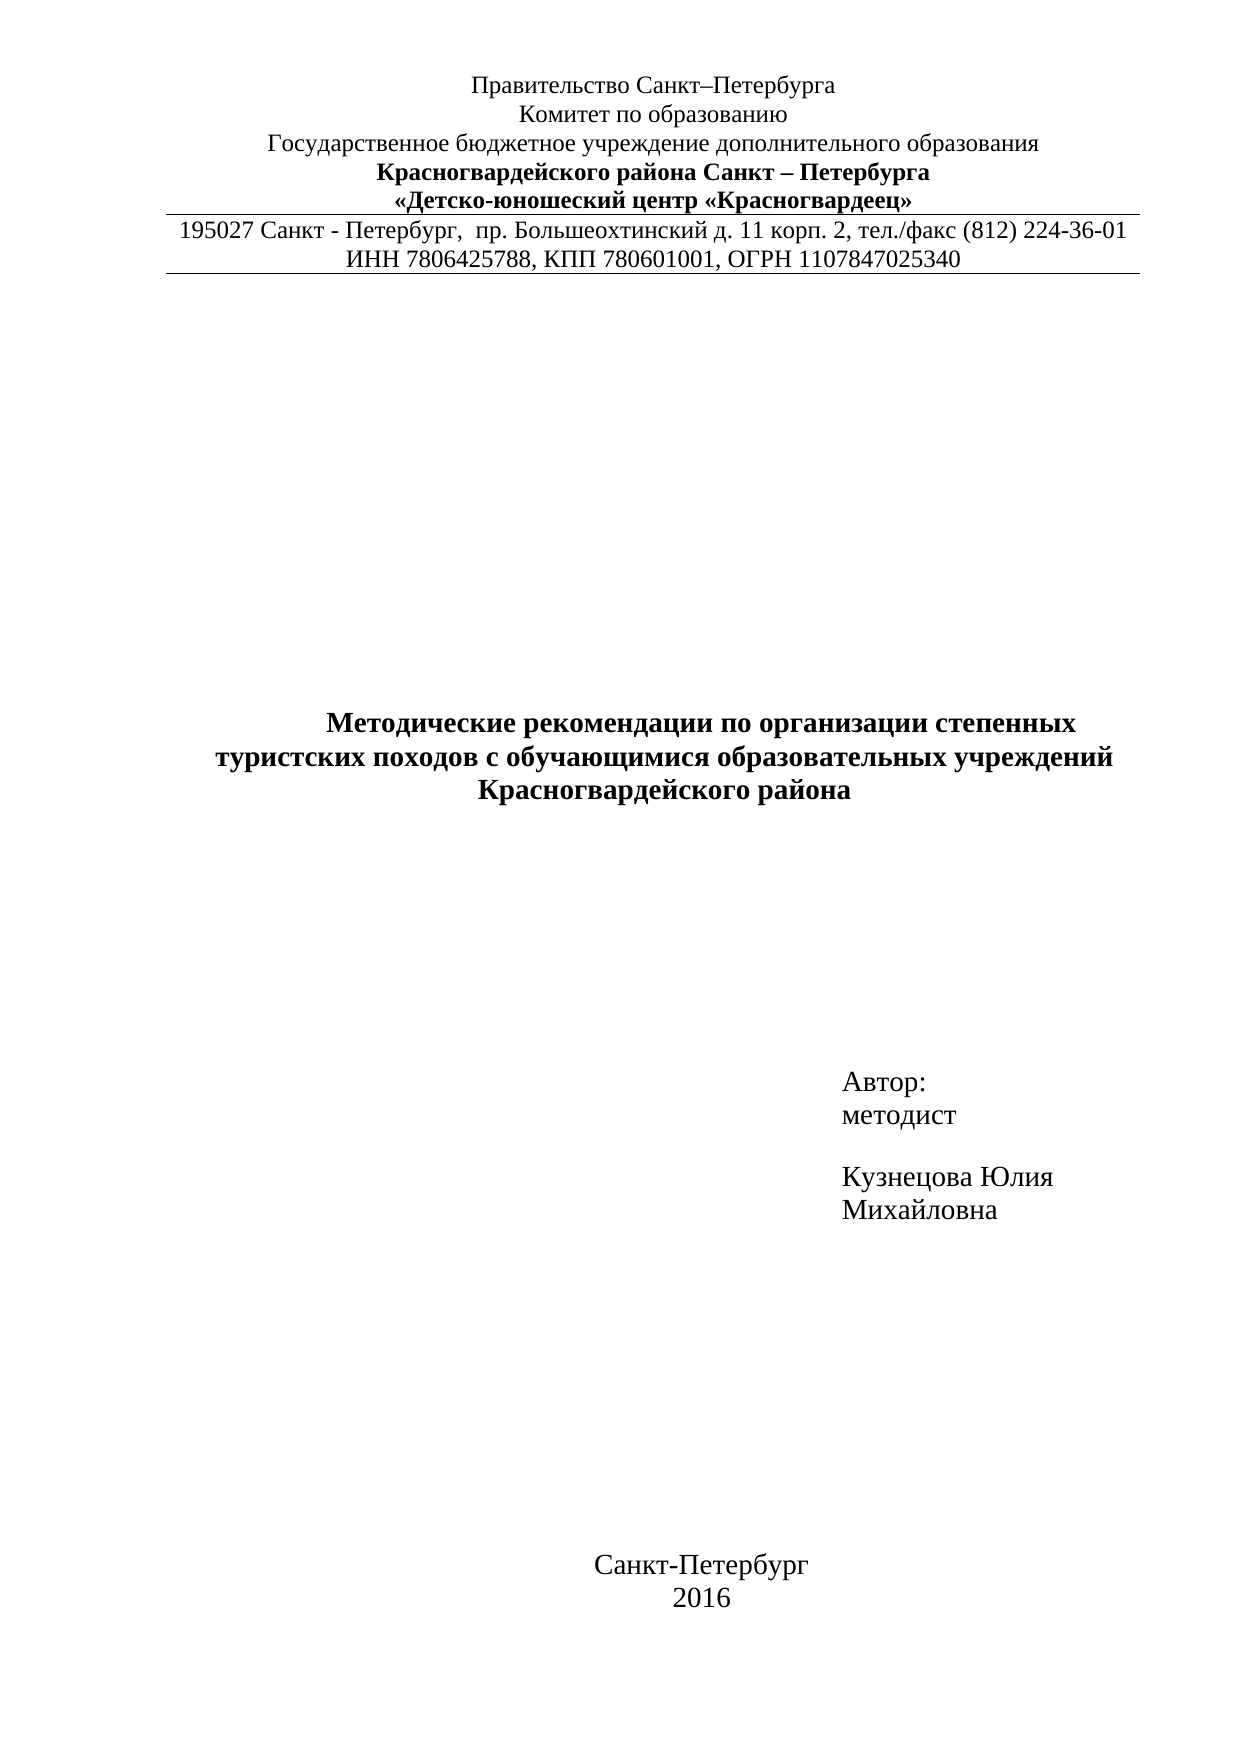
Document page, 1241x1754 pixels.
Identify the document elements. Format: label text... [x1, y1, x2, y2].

text Санкт-Петербург [177, 1547, 1152, 1581]
table_cell 195027 Санкт - Петербург, пр. Большеохтинский д. 11 корп. 2, тел./факс (812) 224-36-01 [166, 215, 1140, 244]
table_cell Комитет по образованию [166, 99, 1140, 128]
text Кузнецова Юлия Михайловна [842, 1131, 1152, 1226]
table_cell Государственное бюджетное учреждение дополнительного образования [166, 128, 1140, 157]
text методист [842, 1097, 1152, 1131]
text Автор: [842, 1036, 1152, 1097]
text Методические рекомендации по организации степенных туристских походов с обучающимися образовательных учреждений Красногвардейского района [177, 705, 1152, 806]
text 2016 [177, 1581, 1152, 1614]
table_cell ИНН 7806425788, КПП 780601001, ОГРН 1107847025340 [166, 244, 1140, 273]
table_header Правительство Санкт–Петербурга [166, 71, 1140, 99]
table_cell Красногвардейского района Санкт – Петербурга «Детско-юношеский центр «Красногвардеец» [166, 157, 1140, 214]
